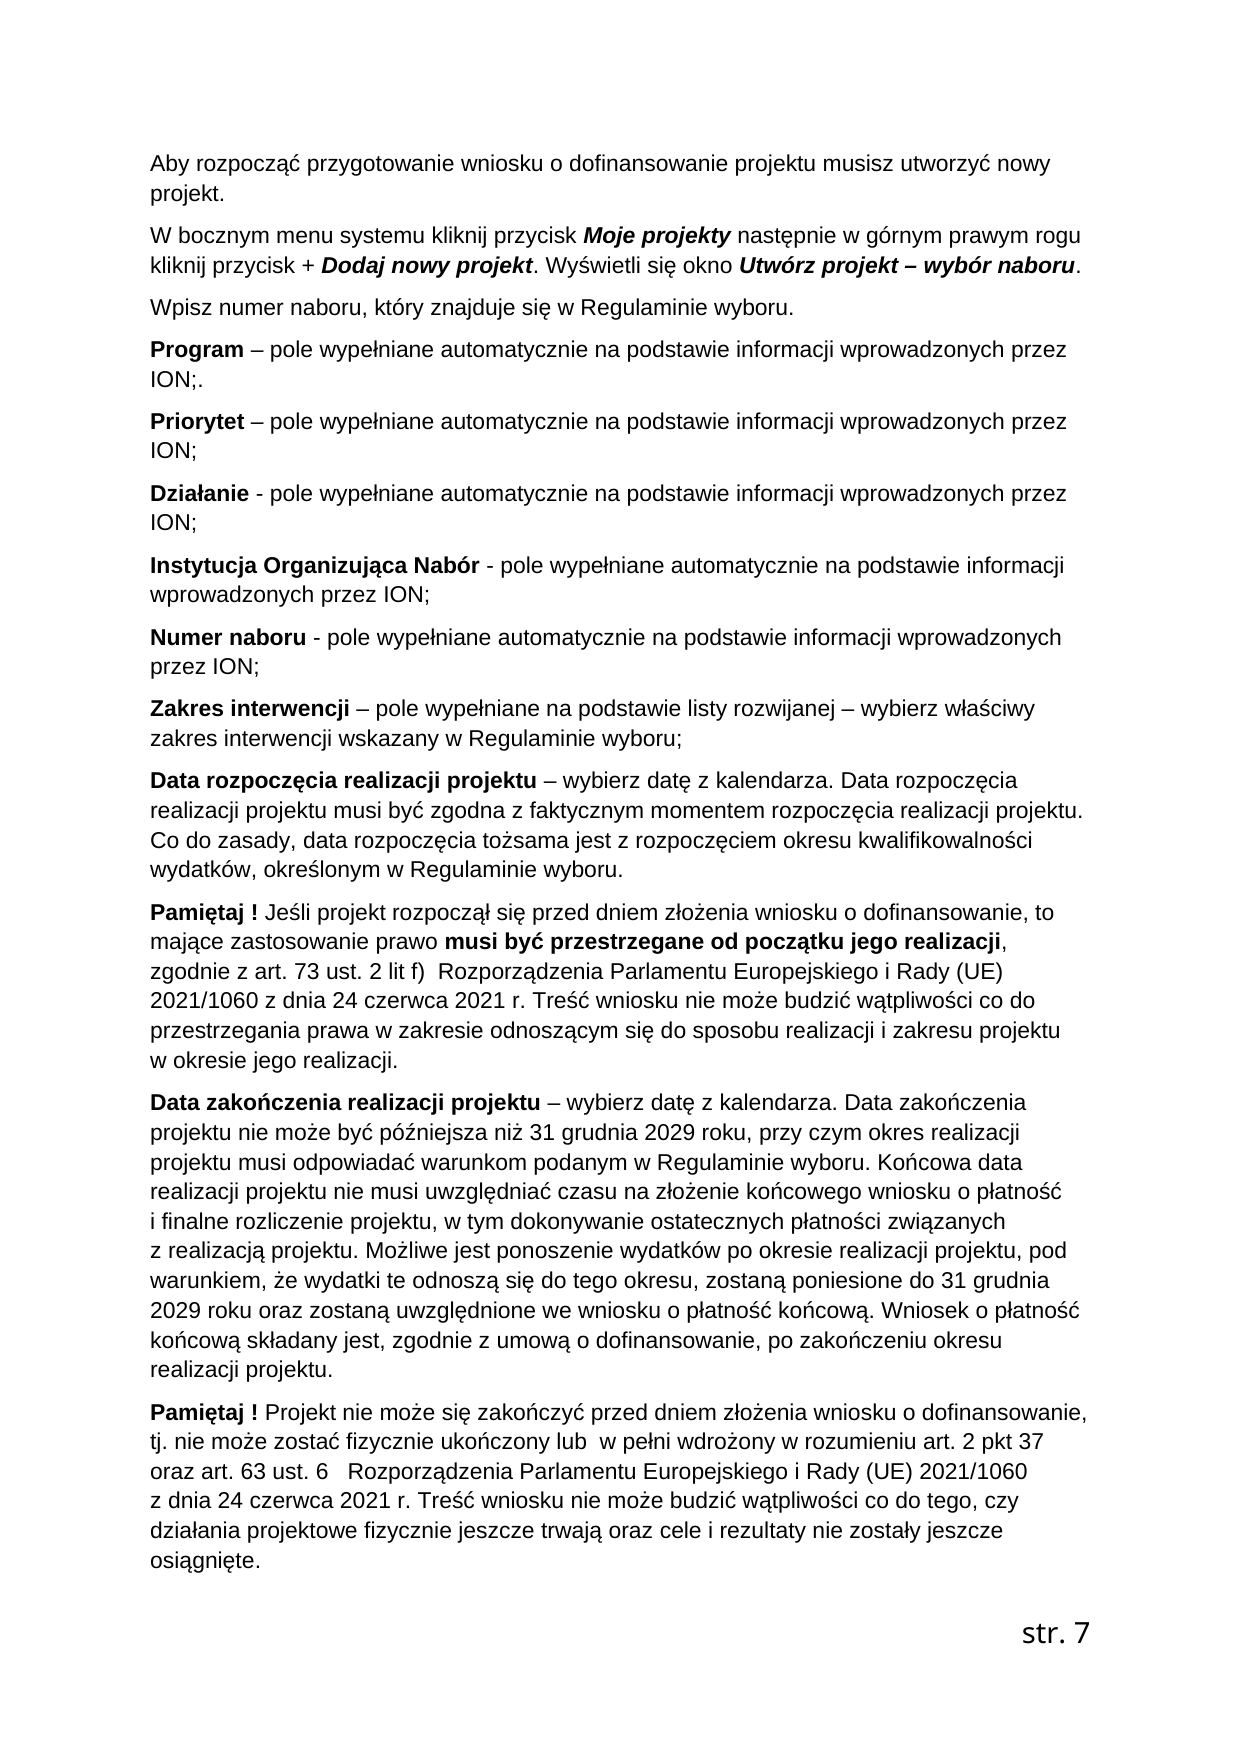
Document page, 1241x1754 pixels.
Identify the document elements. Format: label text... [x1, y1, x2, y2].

text Program – pole wypełniane automatycznie na podstawie informacji wprowadzonych przez ION;. [150, 336, 1090, 392]
text Priorytet – pole wypełniane automatycznie na podstawie informacji wprowadzonych przez ION; [150, 408, 1090, 464]
text Data rozpoczęcia realizacji projektu – wybierz datę z kalendarza. Data rozpoczęcia realizacji projektu musi być zgodna z faktycznym momentem rozpoczęcia realizacji projektu. Co do zasady, data rozpoczęcia tożsama jest z rozpoczęciem okresu kwalifikowalności wydatków, określonym w Regulaminie wyboru. [150, 767, 1090, 883]
text Data zakończenia realizacji projektu – wybierz datę z kalendarza. Data zakończenia projektu nie może być późniejsza niż 31 grudnia 2029 roku, przy czym okres realizacji projektu musi odpowiadać warunkom podanym w Regulaminie wyboru. Końcowa data realizacji projektu nie musi uwzględniać czasu na złożenie końcowego wniosku o płatność i finalne rozliczenie projektu, w tym dokonywanie ostatecznych płatności związanych z realizacją projektu. Możliwe jest ponoszenie wydatków po okresie realizacji projektu, pod warunkiem, że wydatki te odnoszą się do tego okresu, zostaną poniesione do 31 grudnia 2029 roku oraz zostaną uwzględnione we wniosku o płatność końcową. Wniosek o płatność końcową składany jest, zgodnie z umową o dofinansowanie, po zakończeniu okresu realizacji projektu. [150, 1089, 1090, 1383]
text W bocznym menu systemu kliknij przycisk Moje projekty następnie w górnym prawym rogu kliknij przycisk + Dodaj nowy projekt. Wyświetli się okno Utwórz projekt – wybór naboru. [150, 222, 1090, 278]
text Pamiętaj ! Projekt nie może się zakończyć przed dniem złożenia wniosku o dofinansowanie, tj. nie może zostać fizycznie ukończony lub w pełni wdrożony w rozumieniu art. 2 pkt 37 oraz art. 63 ust. 6 Rozporządzenia Parlamentu Europejskiego i Rady (UE) 2021/1060 z dnia 24 czerwca 2021 r. Treść wniosku nie może budzić wątpliwości co do tego, czy działania projektowe fizycznie jeszcze trwają oraz cele i rezultaty nie zostały jeszcze osiągnięte. [150, 1398, 1090, 1573]
text Aby rozpocząć przygotowanie wniosku o dofinansowanie projektu musisz utworzyć nowy projekt. [150, 150, 1090, 206]
text Numer naboru - pole wypełniane automatycznie na podstawie informacji wprowadzonych przez ION; [150, 623, 1090, 679]
text Pamiętaj ! Jeśli projekt rozpoczął się przed dniem złożenia wniosku o dofinansowanie, to mające zastosowanie prawo musi być przestrzegane od początku jego realizacji, zgodnie z art. 73 ust. 2 lit f) Rozporządzenia Parlamentu Europejskiego i Rady (UE) 2021/1060 z dnia 24 czerwca 2021 r. Treść wniosku nie może budzić wątpliwości co do przestrzegania prawa w zakresie odnoszącym się do sposobu realizacji i zakresu projektu w okresie jego realizacji. [150, 898, 1090, 1073]
text Wpisz numer naboru, który znajduje się w Regulaminie wyboru. [150, 294, 1090, 320]
text Działanie - pole wypełniane automatycznie na podstawie informacji wprowadzonych przez ION; [150, 480, 1090, 536]
text Zakres interwencji – pole wypełniane na podstawie listy rozwijanej – wybierz właściwy zakres interwencji wskazany w Regulaminie wyboru; [150, 695, 1090, 751]
text Instytucja Organizująca Nabór - pole wypełniane automatycznie na podstawie informacji wprowadzonych przez ION; [150, 552, 1090, 608]
